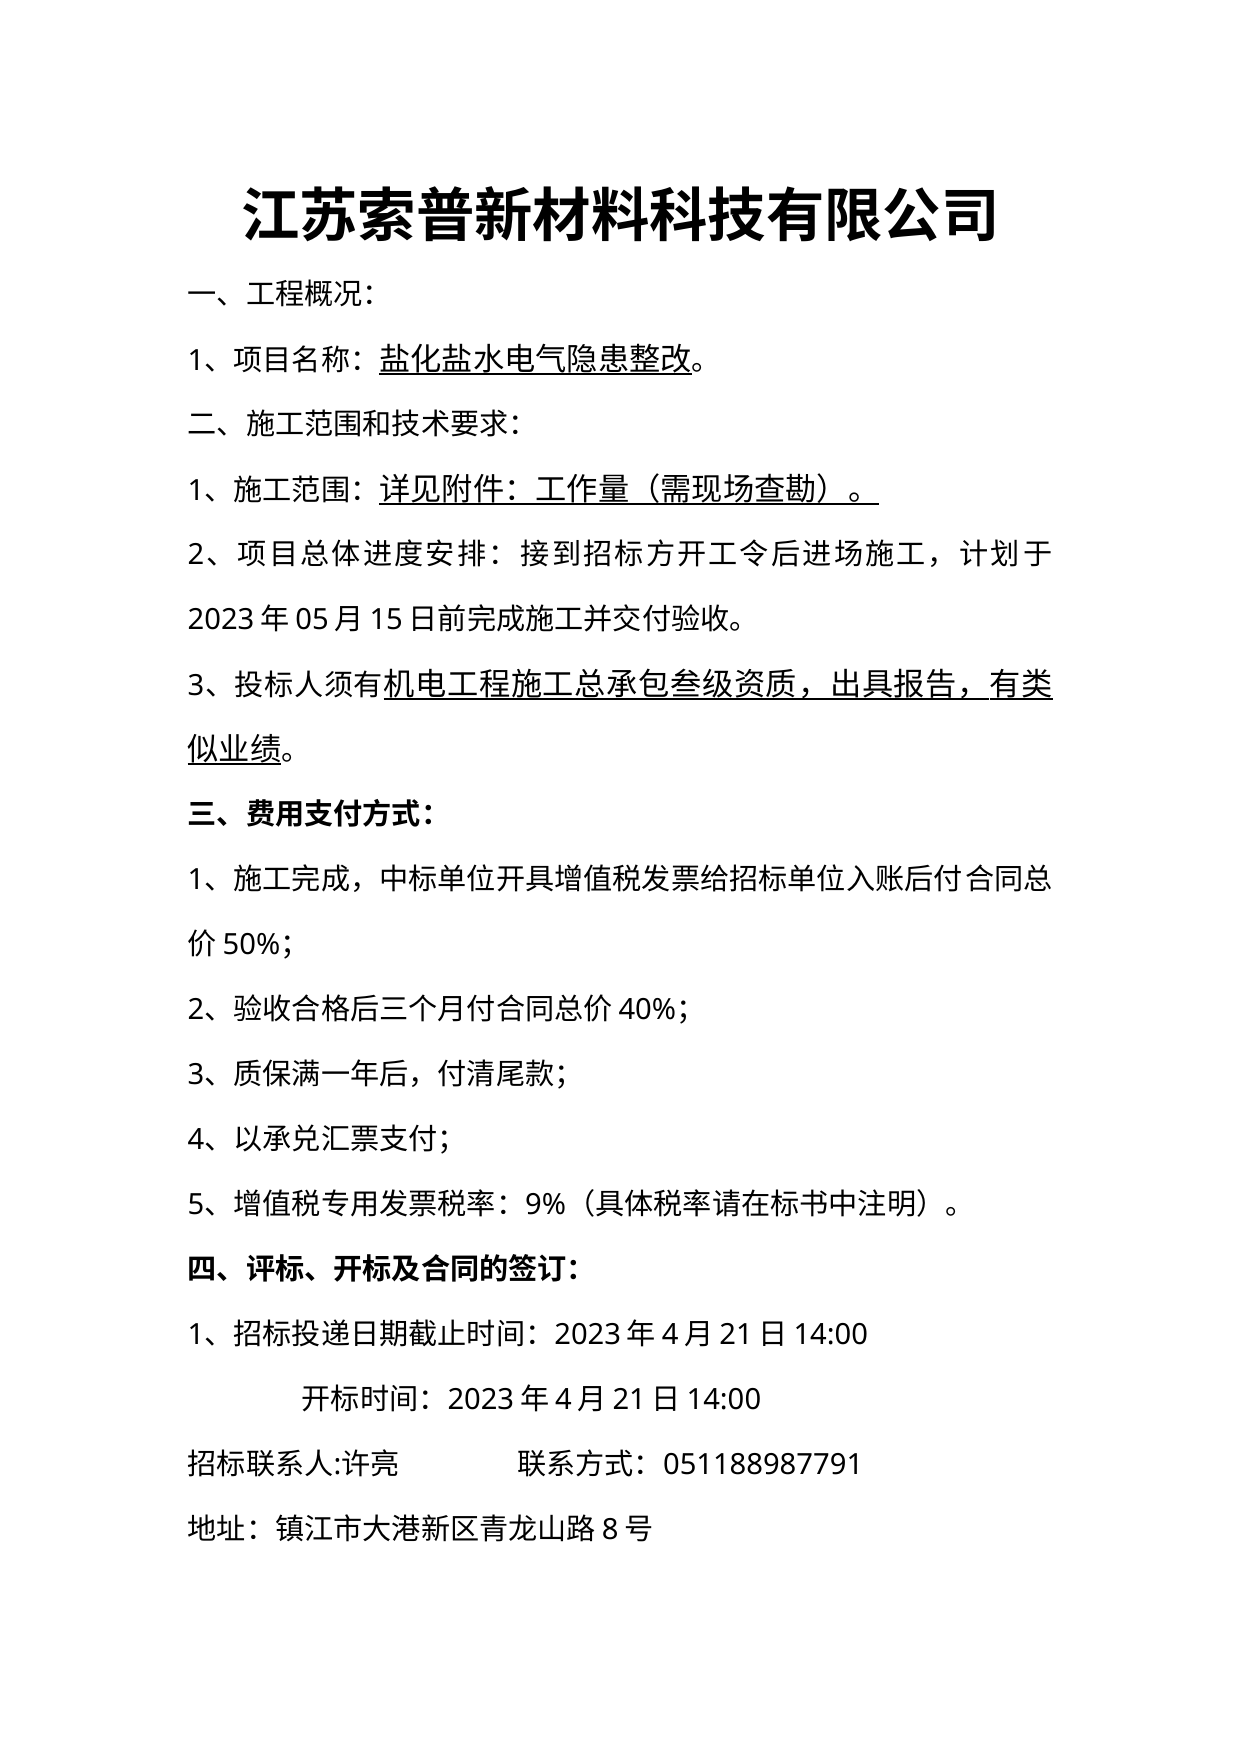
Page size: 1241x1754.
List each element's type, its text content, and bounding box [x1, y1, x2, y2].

text 二、施工范围和技术要求： [187, 389, 1053, 454]
text 2、项目总体进度安排：接到招标方开工令后进场施工，计划于2023年05月15日前完成施工并交付验收。 [187, 519, 1053, 649]
text 3、投标人须有机电工程施工总承包叁级资质，出具报告，有类似业绩。 [187, 649, 1053, 779]
text 1、招标投递日期截止时间：2023年4月21日14:00 [187, 1299, 1053, 1364]
text 三、费用支付方式： [187, 779, 1053, 844]
text 开标时间：2023年4月21日14:00 [187, 1364, 1053, 1429]
text 地址：镇江市大港新区青龙山路8号 [187, 1494, 1053, 1559]
text 1、施工完成，中标单位开具增值税发票给招标单位入账后付合同总价50%； [187, 844, 1053, 974]
text 1、施工范围：详见附件：工作量（需现场查勘）。 [187, 454, 1053, 519]
text 4、以承兑汇票支付； [187, 1104, 1053, 1169]
text 江苏索普新材料科技有限公司 [187, 162, 1053, 259]
text 一、工程概况： [187, 259, 1053, 324]
text 四、评标、开标及合同的签订： [187, 1234, 1053, 1299]
text 3、质保满一年后，付清尾款； [187, 1039, 1053, 1104]
text 招标联系人:许亮 联系方式：051188987791 [187, 1429, 1053, 1494]
text 1、项目名称：盐化盐水电气隐患整改。 [187, 324, 1053, 389]
text 5、增值税专用发票税率：9%（具体税率请在标书中注明）。 [187, 1169, 1053, 1234]
text 2、验收合格后三个月付合同总价40%； [187, 974, 1053, 1039]
